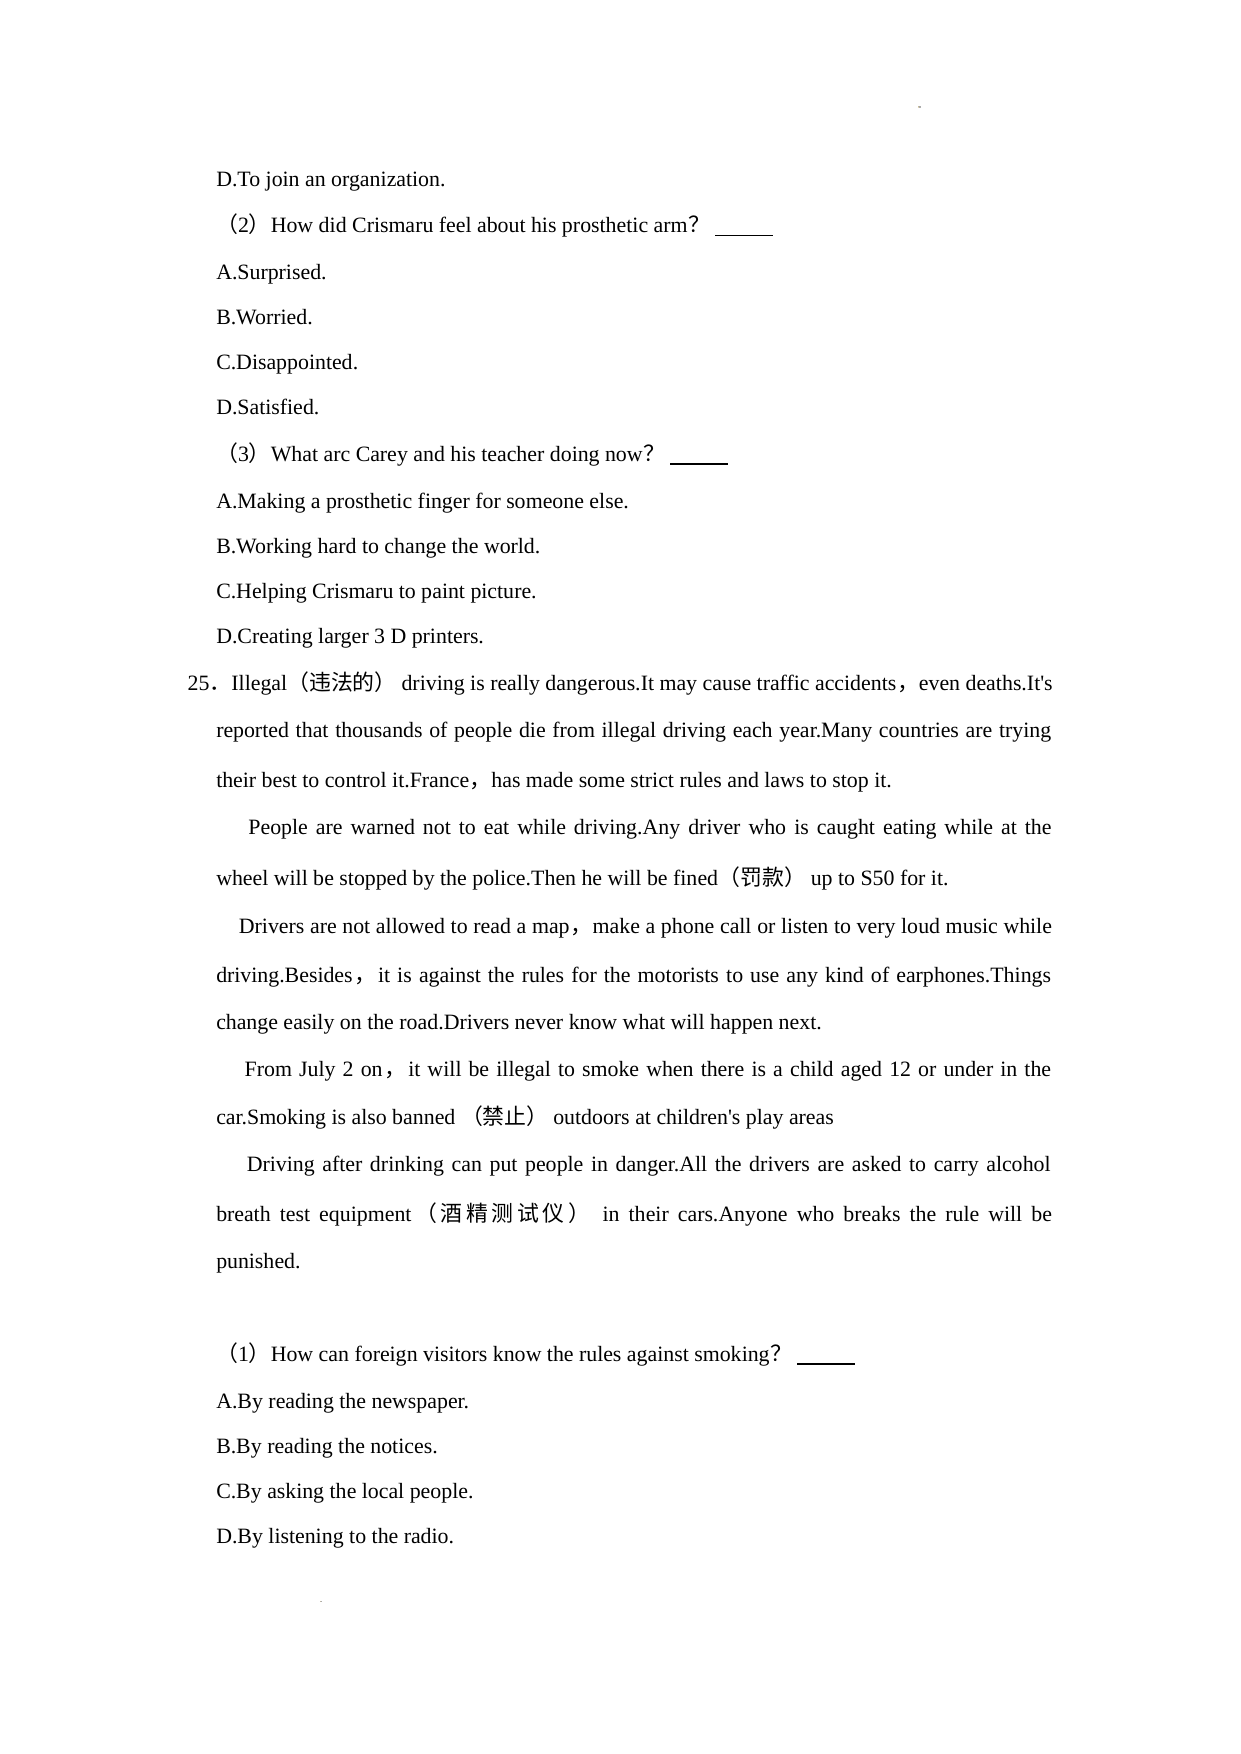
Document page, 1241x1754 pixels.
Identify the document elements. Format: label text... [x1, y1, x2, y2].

text B.Working hard to change the world. [216, 529, 1053, 562]
text Driving after drinking can put people in danger.All the drivers are asked to carry alcohol breath test equipment（酒精测试仪） in their cars.Anyone who breaks the rule will be punished. [216, 1147, 1053, 1277]
text （1）How can foreign visitors know the rules against smoking？ [216, 1336, 1053, 1368]
text D.Satisfied. [216, 391, 1053, 423]
text A.By reading the newspaper. [216, 1384, 1053, 1416]
text From July 2 on，it will be illegal to smoke when there is a child aged 12 or under in the car.Smoking is also banned （禁止） outdoors at children's play areas [216, 1050, 1053, 1131]
text B.Worried. [216, 301, 1053, 333]
text People are warned not to eat while driving.Any driver who is caught eating while at the wheel will be stopped by the police.Then he will be fined（罚款） up to S50 for it. [216, 810, 1053, 892]
text B.By reading the notices. [216, 1429, 1053, 1462]
text C.Disappointed. [216, 346, 1053, 378]
text A.Surprised. [216, 255, 1053, 288]
text C.Helping Crismaru to paint picture. [216, 574, 1053, 607]
text （3）What arc Carey and his teacher doing now？ [216, 436, 1053, 468]
text Drivers are not allowed to read a map，make a phone call or listen to very loud music while driving.Besides，it is against the rules for the motorists to use any kind of earphones.Things change easily on the road.Drivers never know what will happen next. [216, 907, 1053, 1037]
text A.Making a prosthetic finger for someone else. [216, 484, 1053, 517]
text （2）How did Crismaru feel about his prosthetic arm？ [216, 207, 1053, 239]
text D.Creating larger 3 D printers. [216, 619, 1053, 652]
text C.By asking the local people. [216, 1474, 1053, 1507]
text D.By listening to the radio. [216, 1519, 1053, 1552]
text 25．Illegal（违法的） driving is really dangerous.It may cause traffic accidents，even deaths.It's reported that thousands of people die from illegal driving each year.Many countries are trying their best to control it.France，has made some strict rules and laws to stop it. [187, 664, 1053, 794]
text D.To join an organization. [216, 162, 1053, 194]
